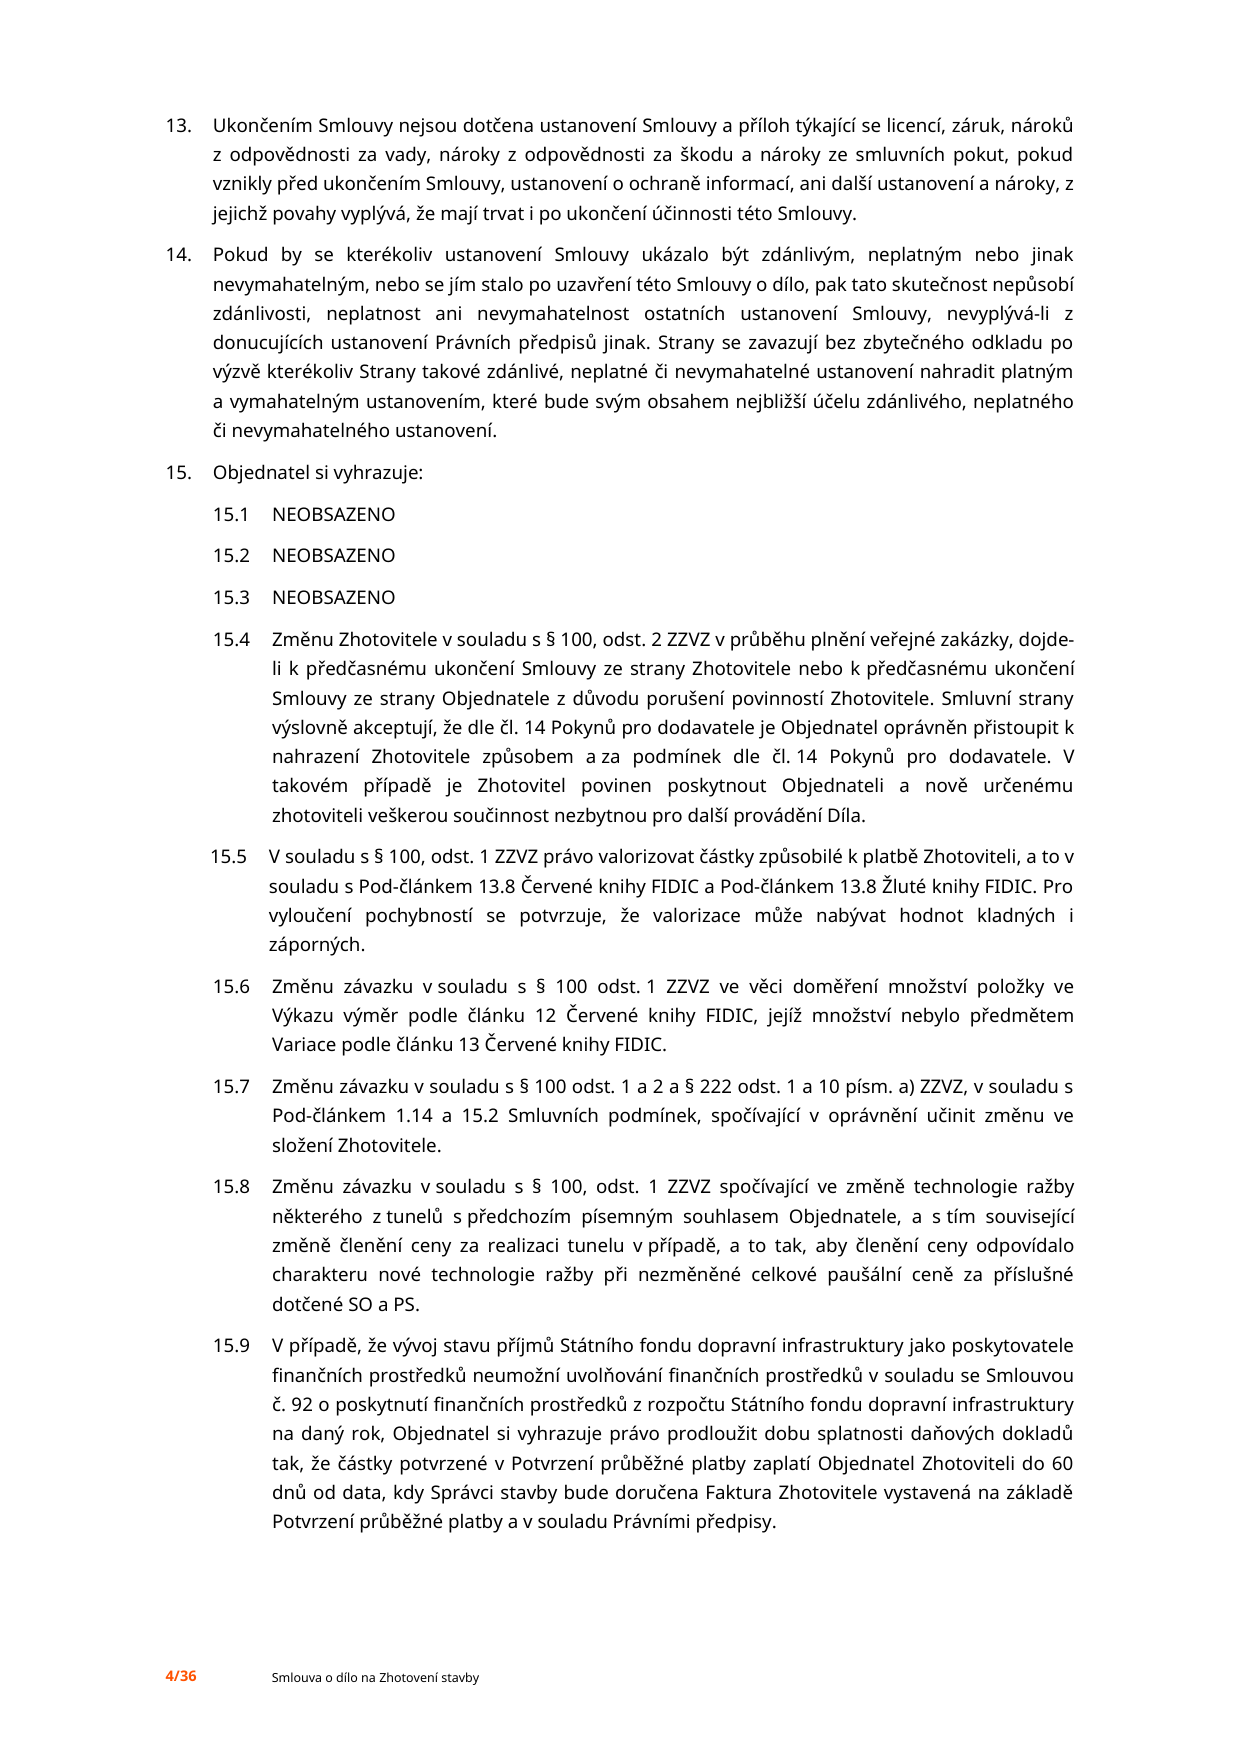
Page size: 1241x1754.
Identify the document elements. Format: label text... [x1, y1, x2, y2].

text Pokud by se kterékoliv ustanovení Smlouvy ukázalo být zdánlivým, neplatným nebo jinak nevymahatelným, nebo se jím stalo po uzavření této Smlouvy o dílo, pak tato skutečnost nepůsobí zdánlivosti, neplatnost ani nevymahatelnost ostatních ustanovení Smlouvy, nevyplývá-li z donucujících ustanovení Právních předpisů jinak. Strany se zavazují bez zbytečného odkladu po výzvě kterékoliv Strany takové zdánlivé, neplatné či nevymahatelné ustanovení nahradit platným a vymahatelným ustanovením, které bude svým obsahem nejbližší účelu zdánlivého, neplatného či nevymahatelného ustanovení. [165, 242, 1075, 443]
text NEOBSAZENO [213, 543, 1075, 568]
text V případě, že vývoj stavu příjmů Státního fondu dopravní infrastruktury jako poskytovatele finančních prostředků neumožní uvolňování finančních prostředků v souladu se Smlouvou č. 92 o poskytnutí finančních prostředků z rozpočtu Státního fondu dopravní infrastruktury na daný rok, Objednatel si vyhrazuje právo prodloužit dobu splatnosti daňových dokladů tak, že částky potvrzené v Potvrzení průběžné platby zaplatí Objednatel Zhotoviteli do 60 dnů od data, kdy Správci stavby bude doručena Faktura Zhotovitele vystavená na základě Potvrzení průběžné platby a v souladu Právními předpisy. [213, 1333, 1075, 1534]
text Objednatel si vyhrazuje: [165, 459, 1075, 485]
text Změnu Zhotovitele v souladu s § 100, odst. 2 ZZVZ v průběhu plnění veřejné zakázky, dojde-li k předčasnému ukončení Smlouvy ze strany Zhotovitele nebo k předčasnému ukončení Smlouvy ze strany Objednatele z důvodu porušení povinností Zhotovitele. Smluvní strany výslovně akceptují, že dle čl. 14 Pokynů pro dodavatele je Objednatel oprávněn přistoupit k nahrazení Zhotovitele způsobem a za podmínek dle čl. 14 Pokynů pro dodavatele. V takovém případě je Zhotovitel povinen poskytnout Objednateli a nově určenému zhotoviteli veškerou součinnost nezbytnou pro další provádění Díla. [213, 626, 1075, 827]
text V souladu s § 100, odst. 1 ZZVZ právo valorizovat částky způsobilé k platbě Zhotoviteli, a to v souladu s Pod-článkem 13.8 Červené knihy FIDIC a Pod-článkem 13.8 Žluté knihy FIDIC. Pro vyloučení pochybností se potvrzuje, že valorizace může nabývat hodnot kladných i záporných. [210, 844, 1075, 957]
text NEOBSAZENO [213, 584, 1075, 610]
text NEOBSAZENO [213, 501, 1075, 526]
text Změnu závazku v souladu s § 100 odst. 1 ZZVZ ve věci doměření množství položky ve Výkazu výměr podle článku 12 Červené knihy FIDIC, jejíž množství nebylo předmětem Variace podle článku 13 Červené knihy FIDIC. [213, 973, 1075, 1057]
text Změnu závazku v souladu s § 100 odst. 1 a 2 a § 222 odst. 1 a 10 písm. a) ZZVZ, v souladu s Pod-článkem 1.14 a 15.2 Smluvních podmínek, spočívající v oprávnění učinit změnu ve složení Zhotovitele. [213, 1073, 1075, 1158]
text Změnu závazku v souladu s § 100, odst. 1 ZZVZ spočívající ve změně technologie ražby některého z tunelů s předchozím písemným souhlasem Objednatele, a s tím související změně členění ceny za realizaci tunelu v případě, a to tak, aby členění ceny odpovídalo charakteru nové technologie ražby při nezměněné celkové paušální ceně za příslušné dotčené SO a PS. [213, 1174, 1075, 1316]
text Ukončením Smlouvy nejsou dotčena ustanovení Smlouvy a příloh týkající se licencí, záruk, nároků z odpovědnosti za vady, nároky z odpovědnosti za škodu a nároky ze smluvních pokut, pokud vznikly před ukončením Smlouvy, ustanovení o ochraně informací, ani další ustanovení a nároky, z jejichž povahy vyplývá, že mají trvat i po ukončení účinnosti této Smlouvy. [165, 112, 1075, 226]
